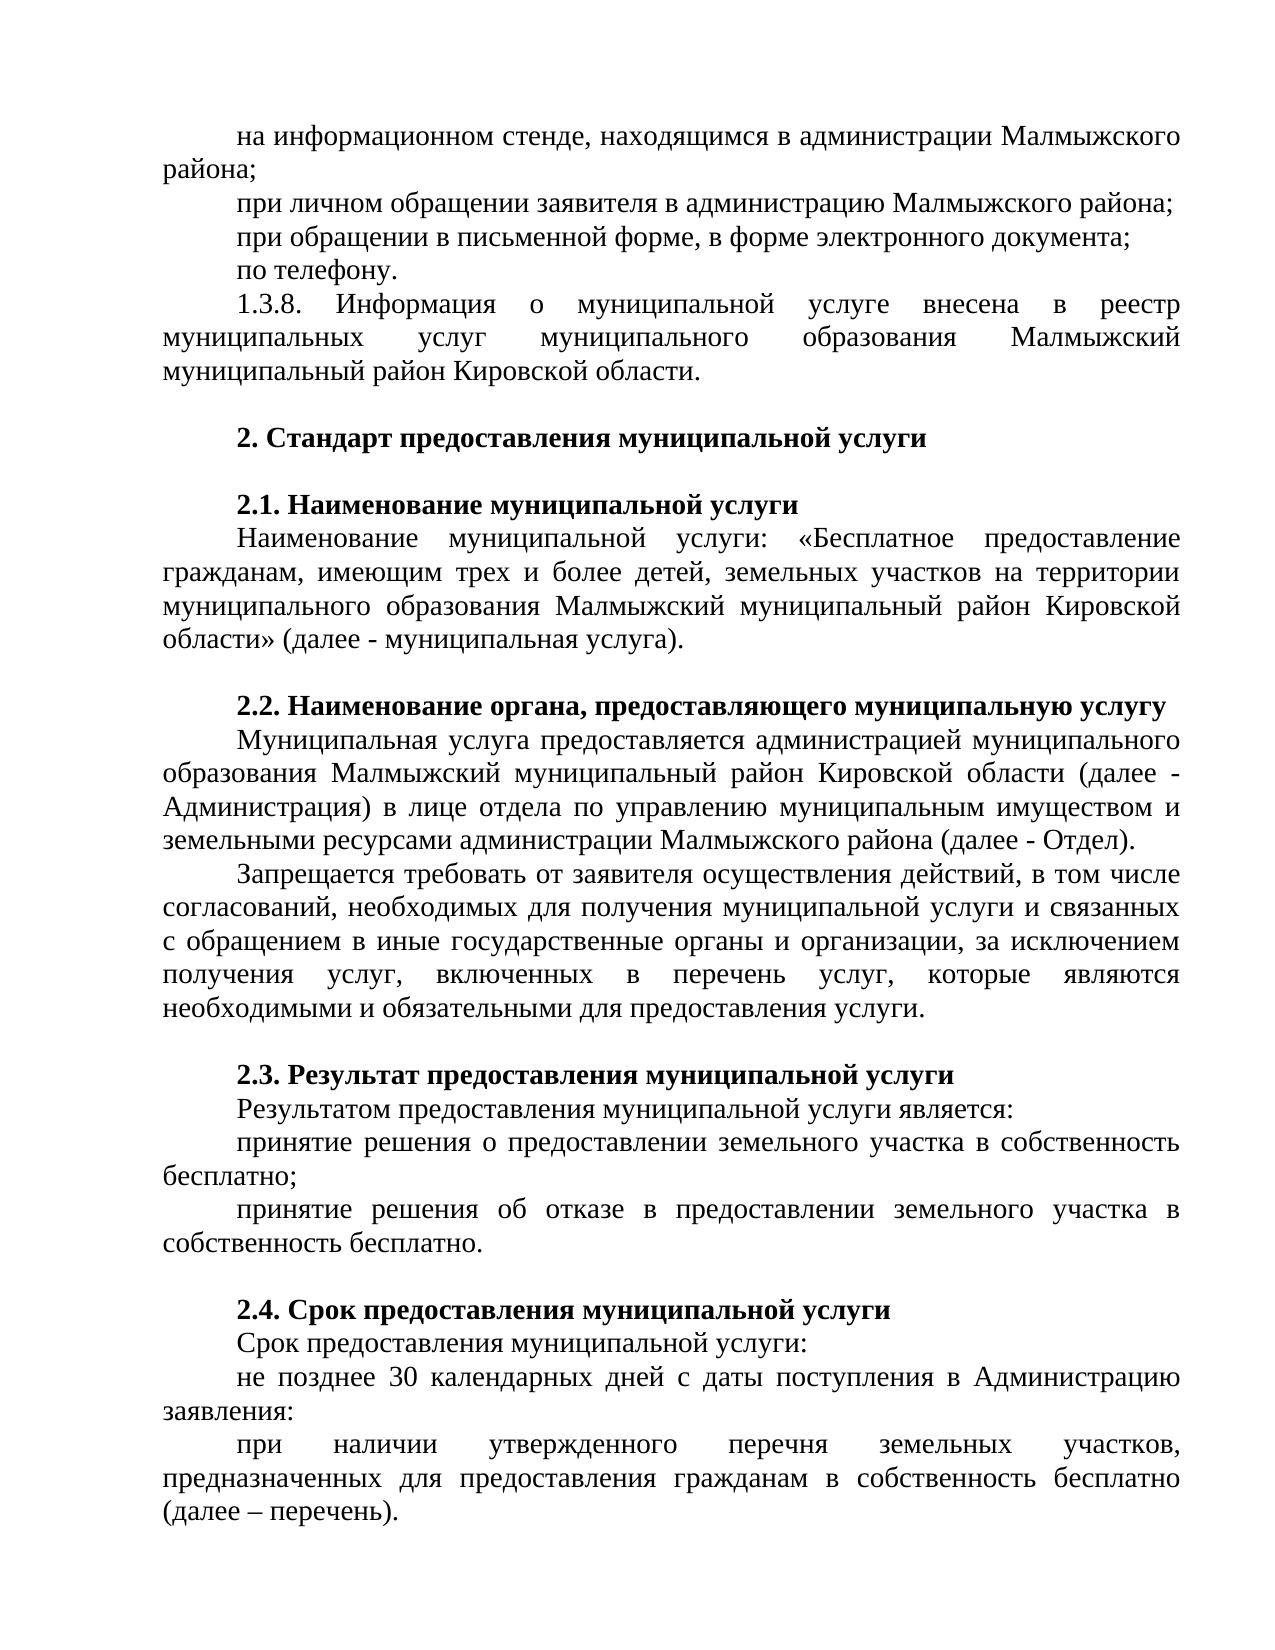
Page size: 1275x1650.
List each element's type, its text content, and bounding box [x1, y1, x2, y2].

text Результатом предоставления муниципальной услуги является: [162, 1091, 1181, 1124]
text при обращении в письменной форме, в форме электронного документа; [162, 219, 1181, 252]
text 2.4. Срок предоставления муниципальной услуги [162, 1292, 1181, 1326]
text Наименование муниципальной услуги: «Бесплатное предоставление гражданам, имеющим трех и более детей, земельных участков на территории муниципального образования Малмыжский муниципальный район Кировской области» (далее - муниципальная услуга). [162, 521, 1181, 655]
text при наличии утвержденного перечня земельных участков, предназначенных для предоставления гражданам в собственность бесплатно (далее – перечень). [162, 1426, 1181, 1527]
text по телефону. [162, 252, 1181, 286]
text Запрещается требовать от заявителя осуществления действий, в том числе согласований, необходимых для получения муниципальной услуги и связанных с обращением в иные государственные органы и организации, за исключением получения услуг, включенных в перечень услуг, которые являются необходимыми и обязательными для предоставления услуги. [162, 856, 1181, 1024]
text принятие решения об отказе в предоставлении земельного участка в собственность бесплатно. [162, 1191, 1181, 1258]
text Муниципальная услуга предоставляется администрацией муниципального образования Малмыжский муниципальный район Кировской области (далее - Администрация) в лице отдела по управлению муниципальным имуществом и земельными ресурсами администрации Малмыжского района (далее - Отдел). [162, 722, 1181, 856]
text не позднее 30 календарных дней с даты поступления в Администрацию заявления: [162, 1359, 1181, 1426]
text 1.3.8. Информация о муниципальной услуге внесена в реестр муниципальных услуг муниципального образования Малмыжский муниципальный район Кировской области. [162, 286, 1181, 386]
text на информационном стенде, находящимся в администрации Малмыжского района; [162, 118, 1181, 185]
text принятие решения о предоставлении земельного участка в собственность бесплатно; [162, 1124, 1181, 1191]
text 2.1. Наименование муниципальной услуги [162, 487, 1181, 521]
text 2.3. Результат предоставления муниципальной услуги [162, 1057, 1181, 1091]
text при личном обращении заявителя в администрацию Малмыжского района; [162, 185, 1181, 219]
text 2. Стандарт предоставления муниципальной услуги [162, 420, 1181, 453]
text 2.2. Наименование органа, предоставляющего муниципальную услугу [236, 688, 1181, 722]
text Срок предоставления муниципальной услуги: [162, 1326, 1181, 1359]
